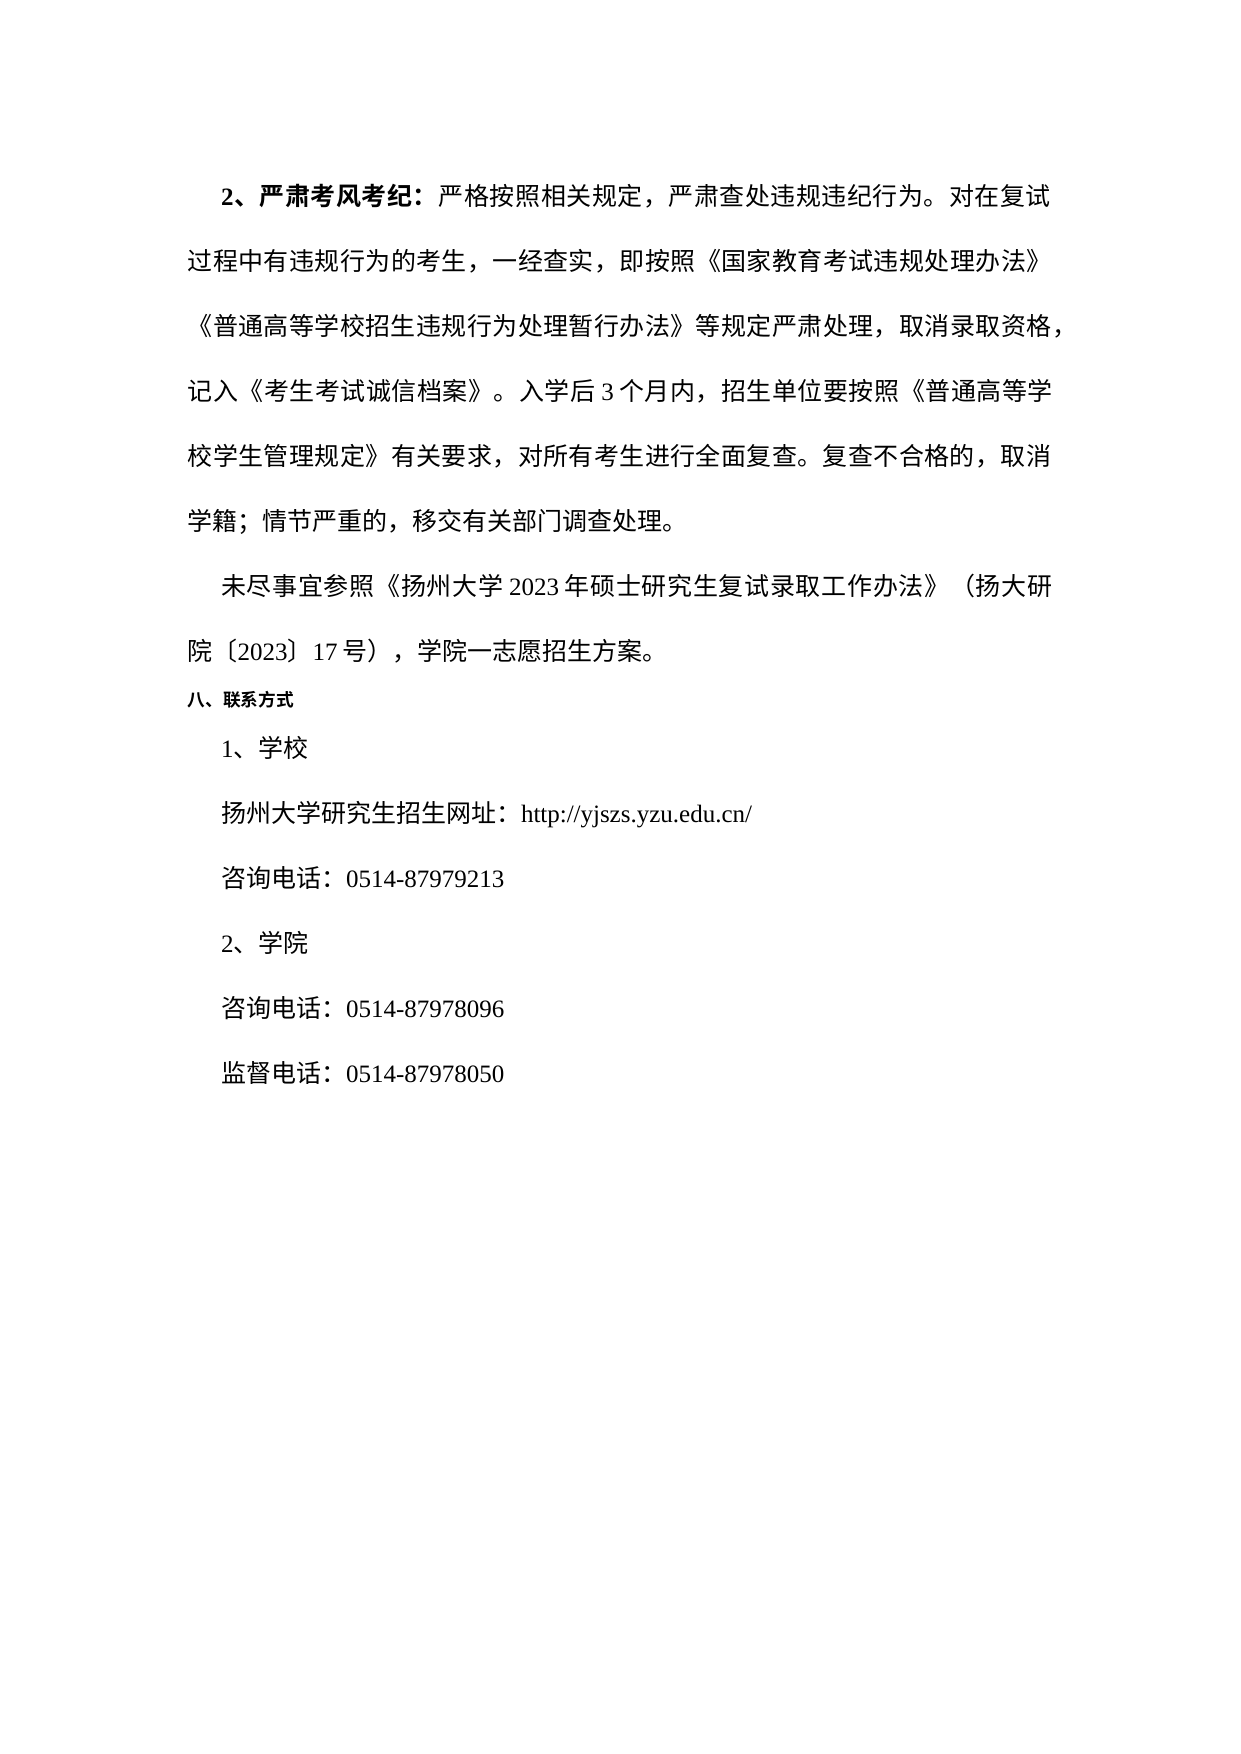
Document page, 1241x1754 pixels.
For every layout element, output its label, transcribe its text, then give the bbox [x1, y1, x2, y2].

text 2、严肃考风考纪：严格按照相关规定，严肃查处违规违纪行为。对在复试过程中有违规行为的考生，一经查实，即按照《国家教育考试违规处理办法》《普通高等学校招生违规行为处理暂行办法》等规定严肃处理，取消录取资格，记入《考生考试诚信档案》。入学后3个月内，招生单位要按照《普通高等学校学生管理规定》有关要求，对所有考生进行全面复查。复查不合格的，取消学籍；情节严重的，移交有关部门调查处理。 [187, 162, 1053, 552]
text 2、学院 [187, 909, 1053, 974]
text 未尽事宜参照《扬州大学2023年硕士研究生复试录取工作办法》（扬大研院〔2023〕17号），学院一志愿招生方案。 [187, 552, 1053, 682]
text 咨询电话：0514-87978096 [187, 974, 1053, 1039]
text 咨询电话：0514-87979213 [187, 844, 1053, 909]
text 监督电话：0514-87978050 [187, 1039, 1053, 1104]
text 扬州大学研究生招生网址：http://yjszs.yzu.edu.cn/ [187, 779, 1053, 844]
text 1、学校 [187, 714, 1053, 779]
text 八、联系方式 [187, 682, 1053, 714]
